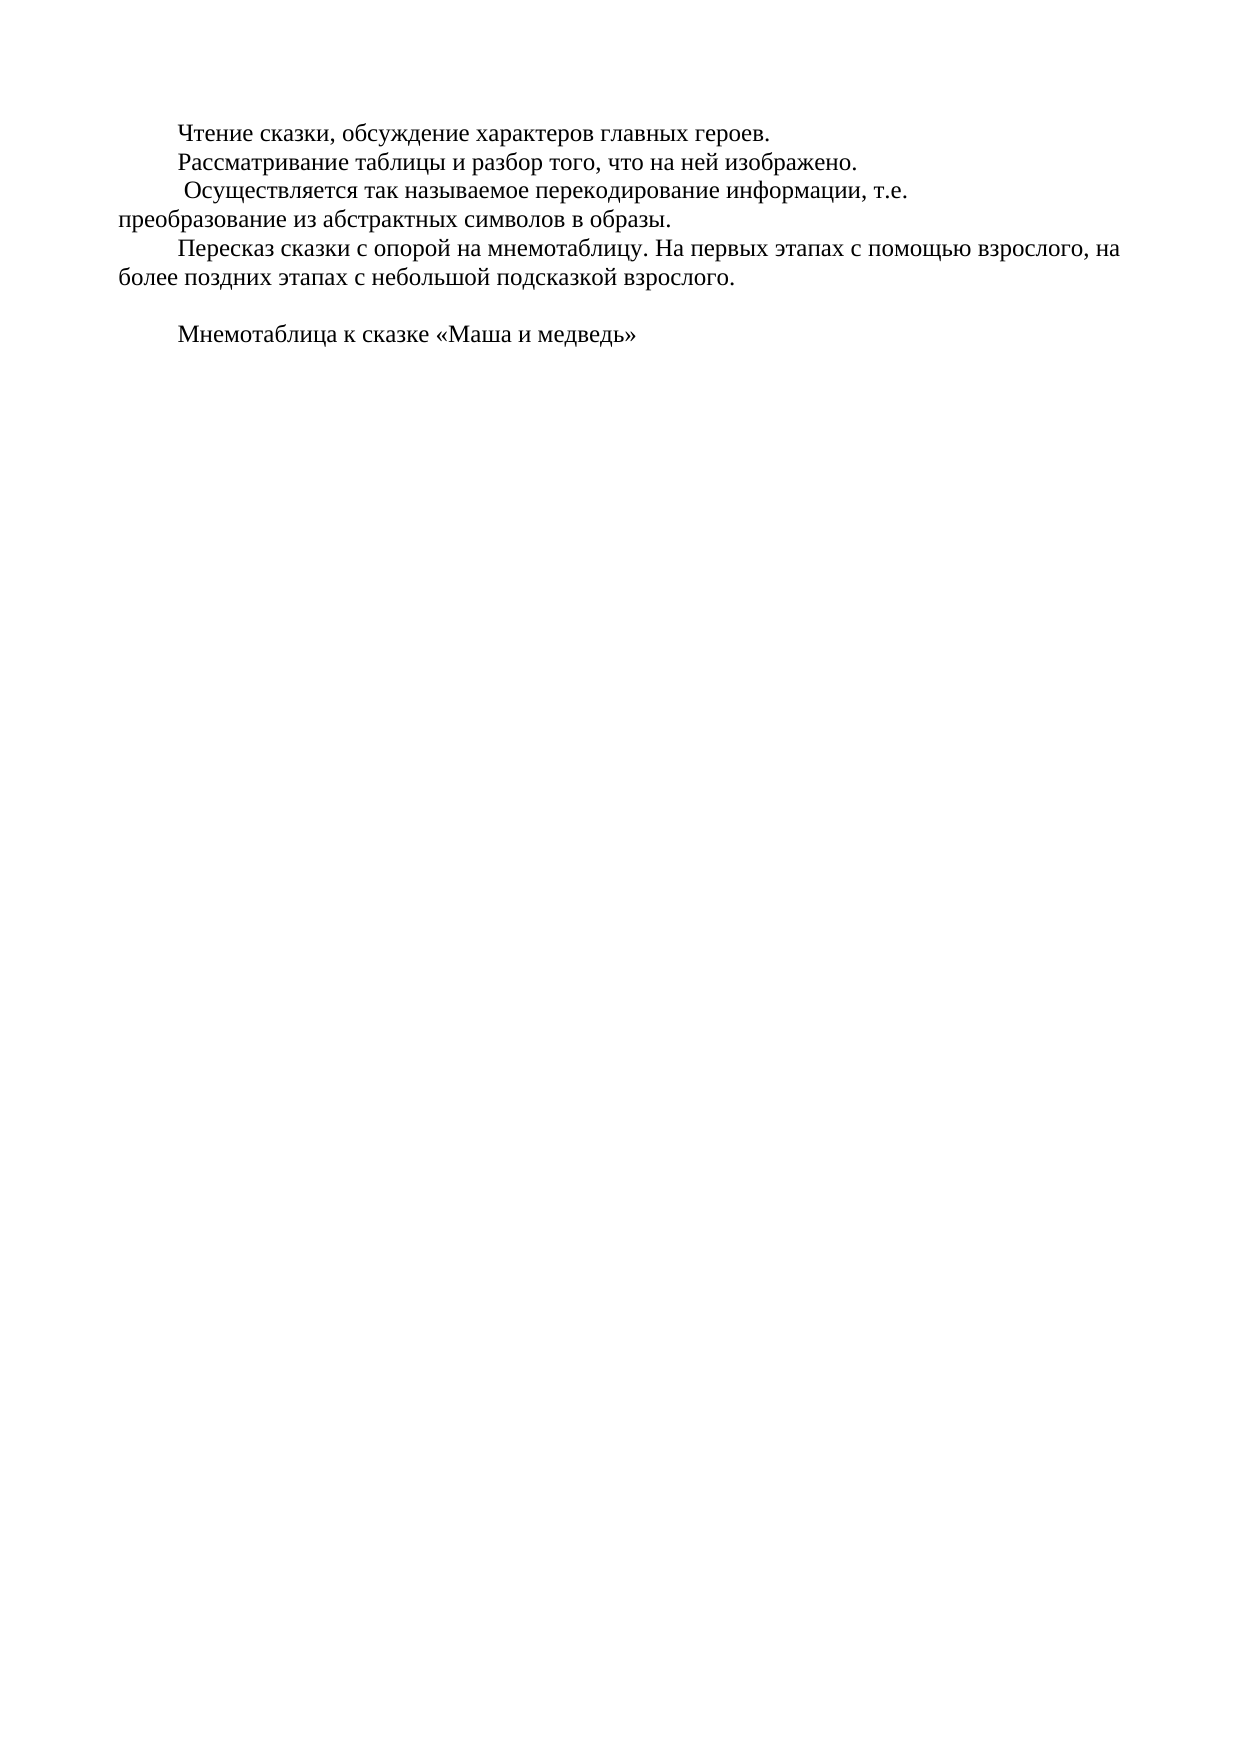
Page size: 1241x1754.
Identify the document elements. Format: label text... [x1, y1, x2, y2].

text Пересказ сказки с опорой на мнемотаблицу. На первых этапах с помощью взрослого, на более поздних этапах с небольшой подсказкой взрослого. [118, 233, 1122, 291]
text Рассматривание таблицы и разбор того, что на ней изображено. [118, 147, 1122, 176]
text Чтение сказки, обсуждение характеров главных героев. [118, 118, 1122, 147]
text Мнемотаблица к сказке «Маша и медведь» [118, 319, 1122, 348]
text Осуществляется так называемое перекодирование информации, т.е. [118, 176, 1122, 204]
text преобразование из абстрактных символов в образы. [118, 204, 1122, 233]
